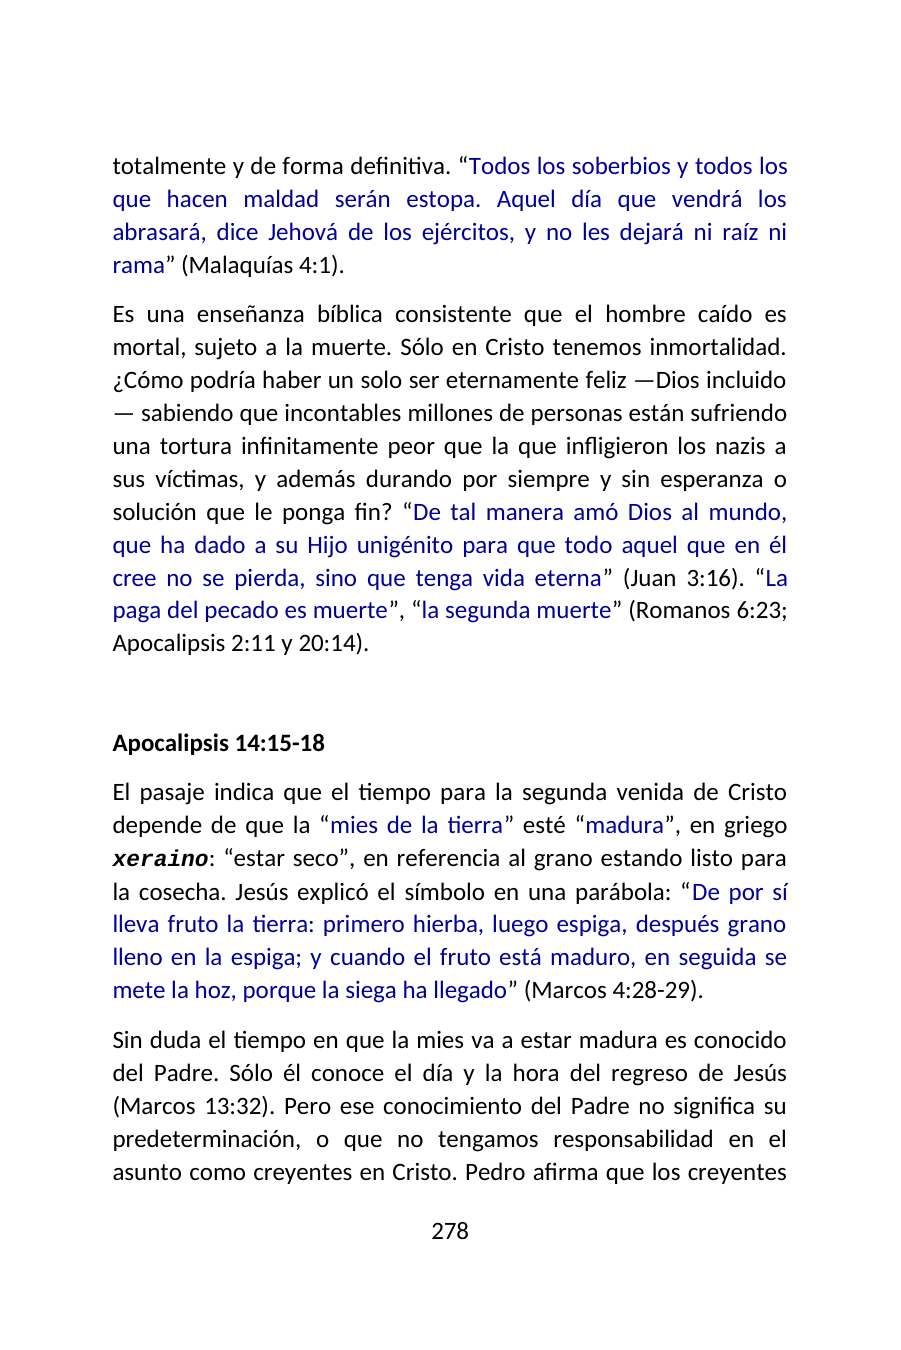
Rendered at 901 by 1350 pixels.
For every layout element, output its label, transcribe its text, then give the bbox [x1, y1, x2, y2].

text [112, 150, 788, 279]
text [112, 1024, 788, 1186]
text Apocalipsis 14:15-18 [112, 727, 788, 757]
text El pasaje indica que el tiempo para la segunda venida de Cristo depende de que la “mies de la tierra” esté “madura”, en griego xeraino: “estar seco”, en referencia al grano estando listo para la cosecha. Jesús explicó el símbolo en una parábola: “De por sí lleva fruto la tierra: primero hierba, luego espiga, después grano lleno en la espiga; y cuando el fruto está maduro, en seguida se mete la hoz, porque la siega ha llegado” (Marcos 4:28-29). [112, 776, 788, 1005]
text Es una enseñanza bíblica consistente que el hombre caído es mortal, sujeto a la muerte. Sólo en Cristo tenemos inmortalidad. ¿Cómo podría haber un solo ser eternamente feliz —Dios incluido— sabiendo que incontables millones de personas están sufriendo una tortura infinitamente peor que la que infligieron los nazis a sus víctimas, y además durando por siempre y sin esperanza o solución que le ponga fin? “De tal manera amó Dios al mundo, que ha dado a su Hijo unigénito para que todo aquel que en él cree no se pierda, sino que tenga vida eterna” (Juan 3:16). “La paga del pecado es muerte”, “la segunda muerte” (Romanos 6:23; Apocalipsis 2:11 y 20:14). [112, 298, 788, 658]
